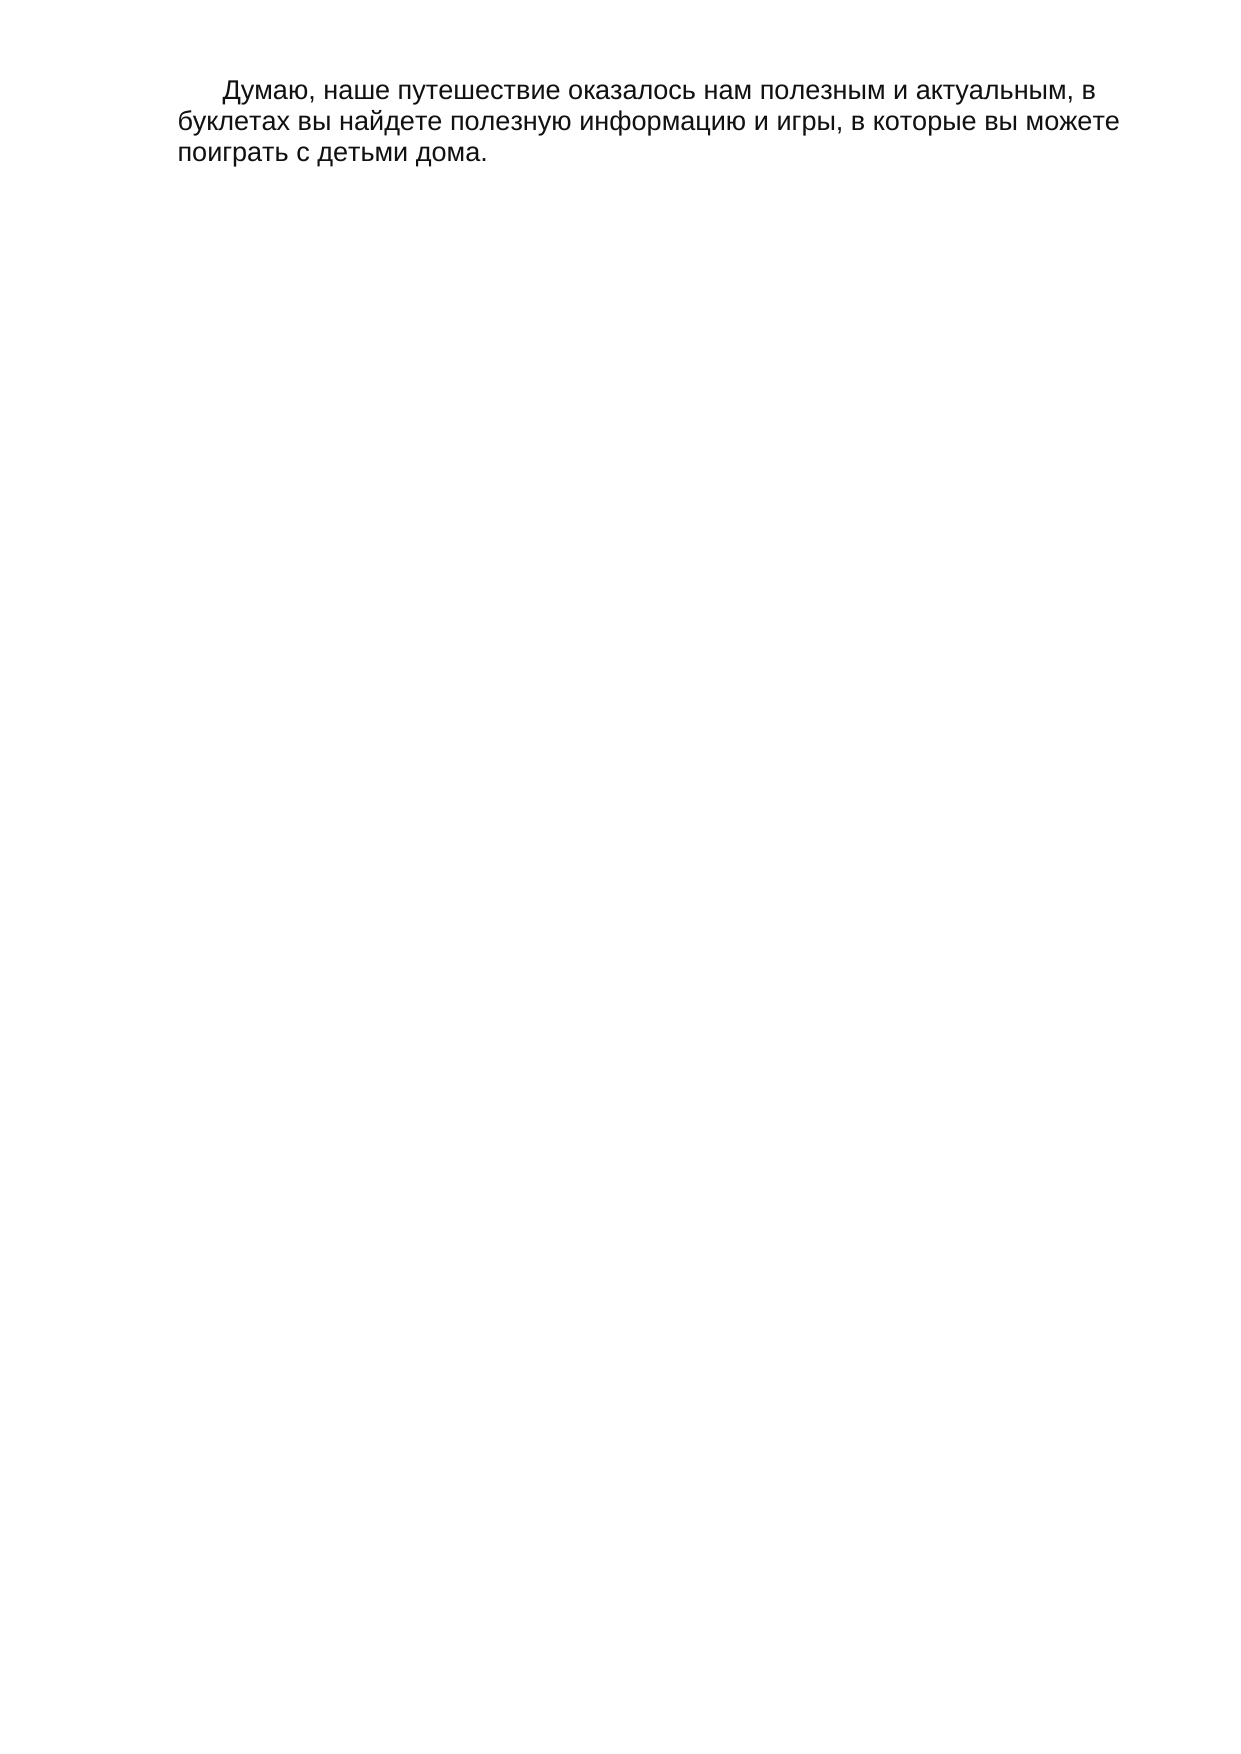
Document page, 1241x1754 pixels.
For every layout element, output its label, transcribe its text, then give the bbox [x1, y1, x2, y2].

text Думаю, наше путешествие оказалось нам полезным и актуальным, в буклетах вы найдете полезную информацию и игры, в которые вы можете поиграть с детьми дома. [177, 74, 1152, 168]
